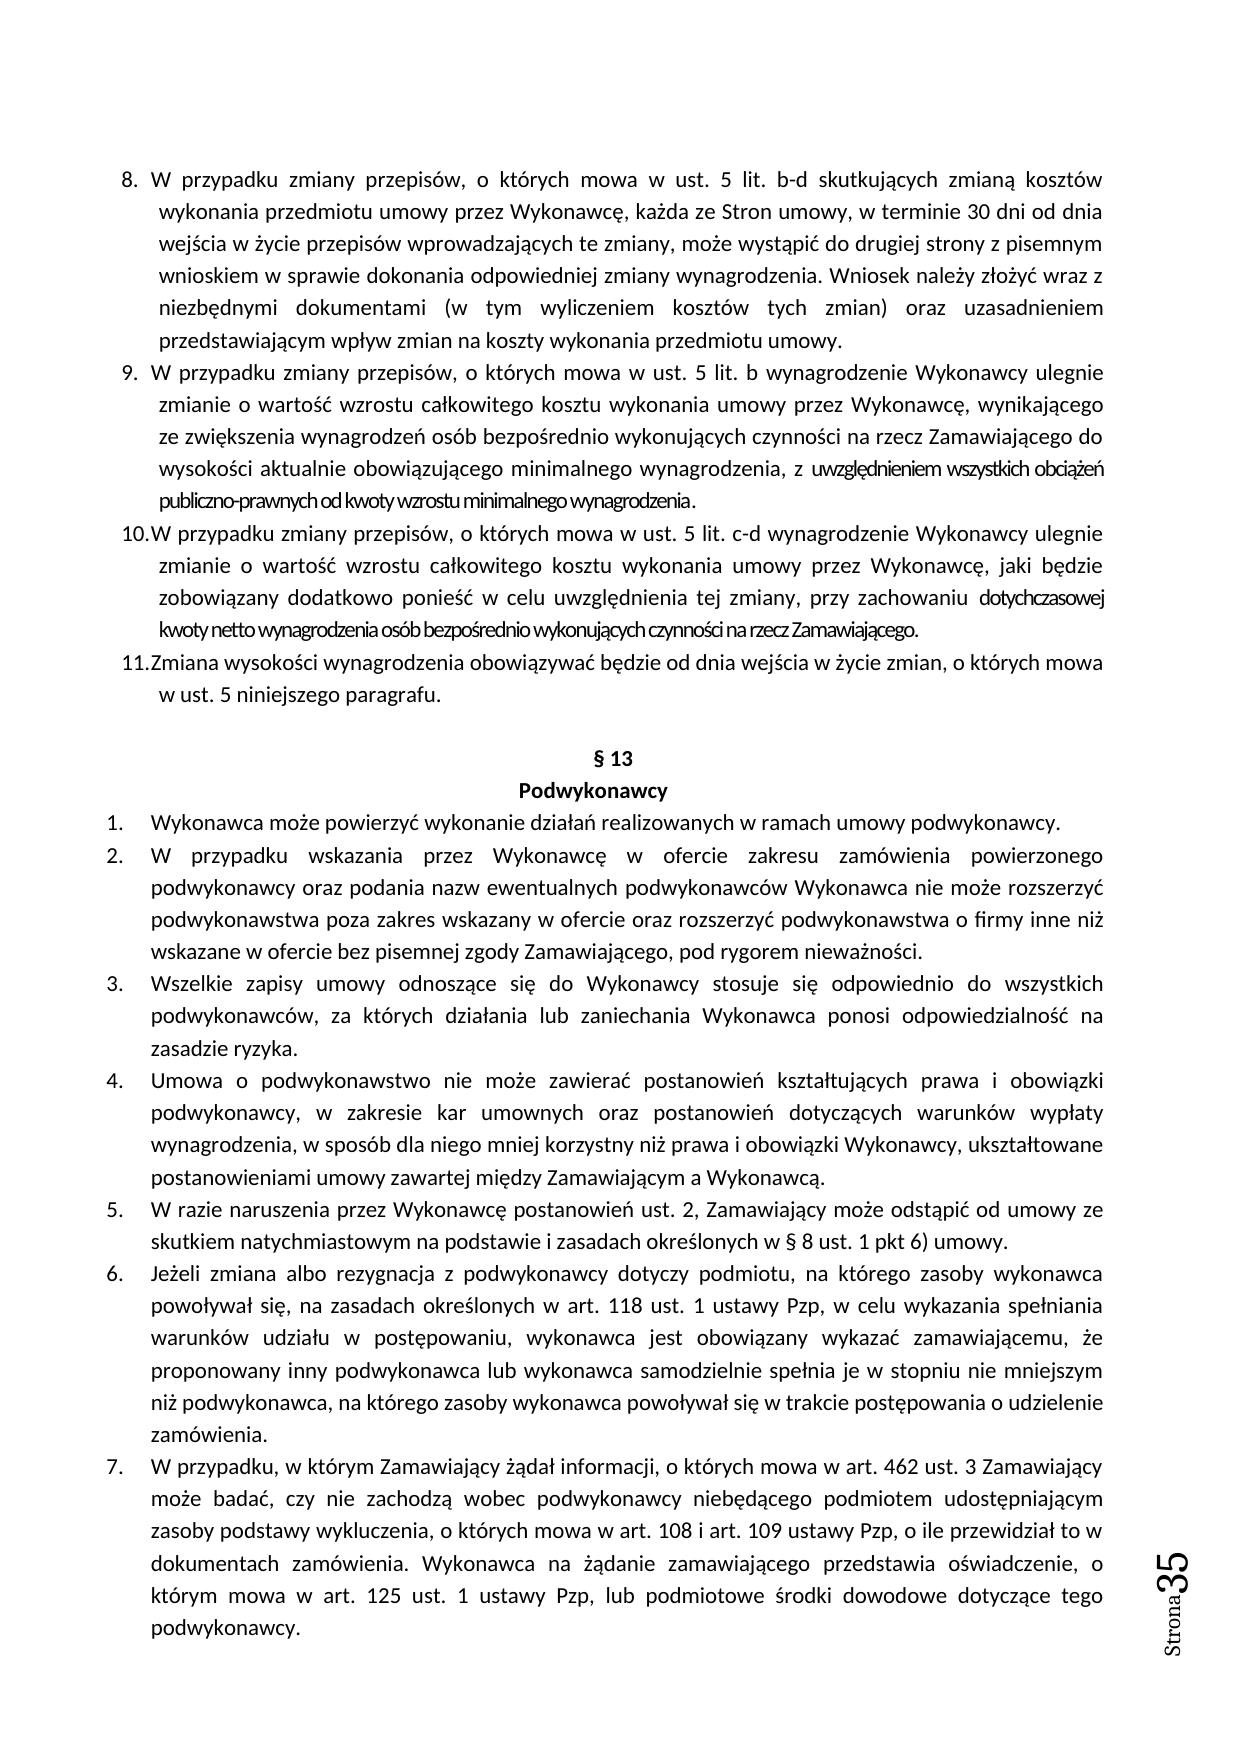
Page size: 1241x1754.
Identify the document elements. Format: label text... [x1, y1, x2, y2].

list Zmiana wysokości wynagrodzenia obowiązywać będzie od dnia wejścia w życie zmian, o których mowa w ust. 5 niniejszego paragrafu. [121, 648, 1105, 708]
text 1. Wykonawca może powierzyć wykonanie działań realizowanych w ramach umowy podwykonawcy. [106, 808, 1105, 837]
list W przypadku zmiany przepisów, o których mowa w ust. 5 lit. b wynagrodzenie Wykonawcy ulegnie zmianie o wartość wzrostu całkowitego kosztu wykonania umowy przez Wykonawcę, wynikającego ze zwiększenia wynagrodzeń osób bezpośrednio wykonujących czynności na rzecz Zamawiającego do wysokości aktualnie obowiązującego minimalnego wynagrodzenia, z uwzględnieniem wszystkich obciążeń publiczno-prawnych od kwoty wzrostu minimalnego wynagrodzenia. [121, 358, 1105, 515]
text 6. Jeżeli zmiana albo rezygnacja z podwykonawcy dotyczy podmiotu, na którego zasoby wykonawca powoływał się, na zasadach określonych w art. 118 ust. 1 ustawy Pzp, w celu wykazania spełniania warunków udziału w postępowaniu, wykonawca jest obowiązany wykazać zamawiającemu, że proponowany inny podwykonawca lub wykonawca samodzielnie spełnia je w stopniu nie mniejszym niż podwykonawca, na którego zasoby wykonawca powoływał się w trakcie postępowania o udzielenie zamówienia. [106, 1259, 1105, 1448]
list W przypadku zmiany przepisów, o których mowa w ust. 5 lit. b-d skutkujących zmianą kosztów wykonania przedmiotu umowy przez Wykonawcę, każda ze Stron umowy, w terminie 30 dni od dnia wejścia w życie przepisów wprowadzających te zmiany, może wystąpić do drugiej strony z pisemnym wnioskiem w sprawie dokonania odpowiedniej zmiany wynagrodzenia. Wniosek należy złożyć wraz z niezbędnymi dokumentami (w tym wyliczeniem kosztów tych zmian) oraz uzasadnieniem przedstawiającym wpływ zmian na koszty wykonania przedmiotu umowy. [121, 165, 1105, 354]
list W przypadku zmiany przepisów, o których mowa w ust. 5 lit. c-d wynagrodzenie Wykonawcy ulegnie zmianie o wartość wzrostu całkowitego kosztu wykonania umowy przez Wykonawcę, jaki będzie zobowiązany dodatkowo ponieść w celu uwzględnienia tej zmiany, przy zachowaniu dotychczasowej kwoty netto wynagrodzenia osób bezpośrednio wykonujących czynności na rzecz Zamawiającego. [121, 519, 1105, 643]
text 5. W razie naruszenia przez Wykonawcę postanowień ust. 2, Zamawiający może odstąpić od umowy ze skutkiem natychmiastowym na podstawie i zasadach określonych w § 8 ust. 1 pkt 6) umowy. [106, 1195, 1105, 1255]
text 3. Wszelkie zapisy umowy odnoszące się do Wykonawcy stosuje się odpowiednio do wszystkich podwykonawców, za których działania lub zaniechania Wykonawca ponosi odpowiedzialność na zasadzie ryzyka. [106, 969, 1105, 1062]
text Podwykonawcy [121, 776, 1105, 804]
text § 13 [121, 744, 1105, 772]
text 7. W przypadku, w którym Zamawiający żądał informacji, o których mowa w art. 462 ust. 3 Zamawiający może badać, czy nie zachodzą wobec podwykonawcy niebędącego podmiotem udostępniającym zasoby podstawy wykluczenia, o których mowa w art. 108 i art. 109 ustawy Pzp, o ile przewidział to w dokumentach zamówienia. Wykonawca na żądanie zamawiającego przedstawia oświadczenie, o którym mowa w art. 125 ust. 1 ustawy Pzp, lub podmiotowe środki dowodowe dotyczące tego podwykonawcy. [106, 1452, 1105, 1641]
text 2. W przypadku wskazania przez Wykonawcę w ofercie zakresu zamówienia powierzonego podwykonawcy oraz podania nazw ewentualnych podwykonawców Wykonawca nie może rozszerzyć podwykonawstwa poza zakres wskazany w ofercie oraz rozszerzyć podwykonawstwa o firmy inne niż wskazane w ofercie bez pisemnej zgody Zamawiającego, pod rygorem nieważności. [106, 841, 1105, 965]
text 4. Umowa o podwykonawstwo nie może zawierać postanowień kształtujących prawa i obowiązki podwykonawcy, w zakresie kar umownych oraz postanowień dotyczących warunków wypłaty wynagrodzenia, w sposób dla niego mniej korzystny niż prawa i obowiązki Wykonawcy, ukształtowane postanowieniami umowy zawartej między Zamawiającym a Wykonawcą. [106, 1066, 1105, 1191]
